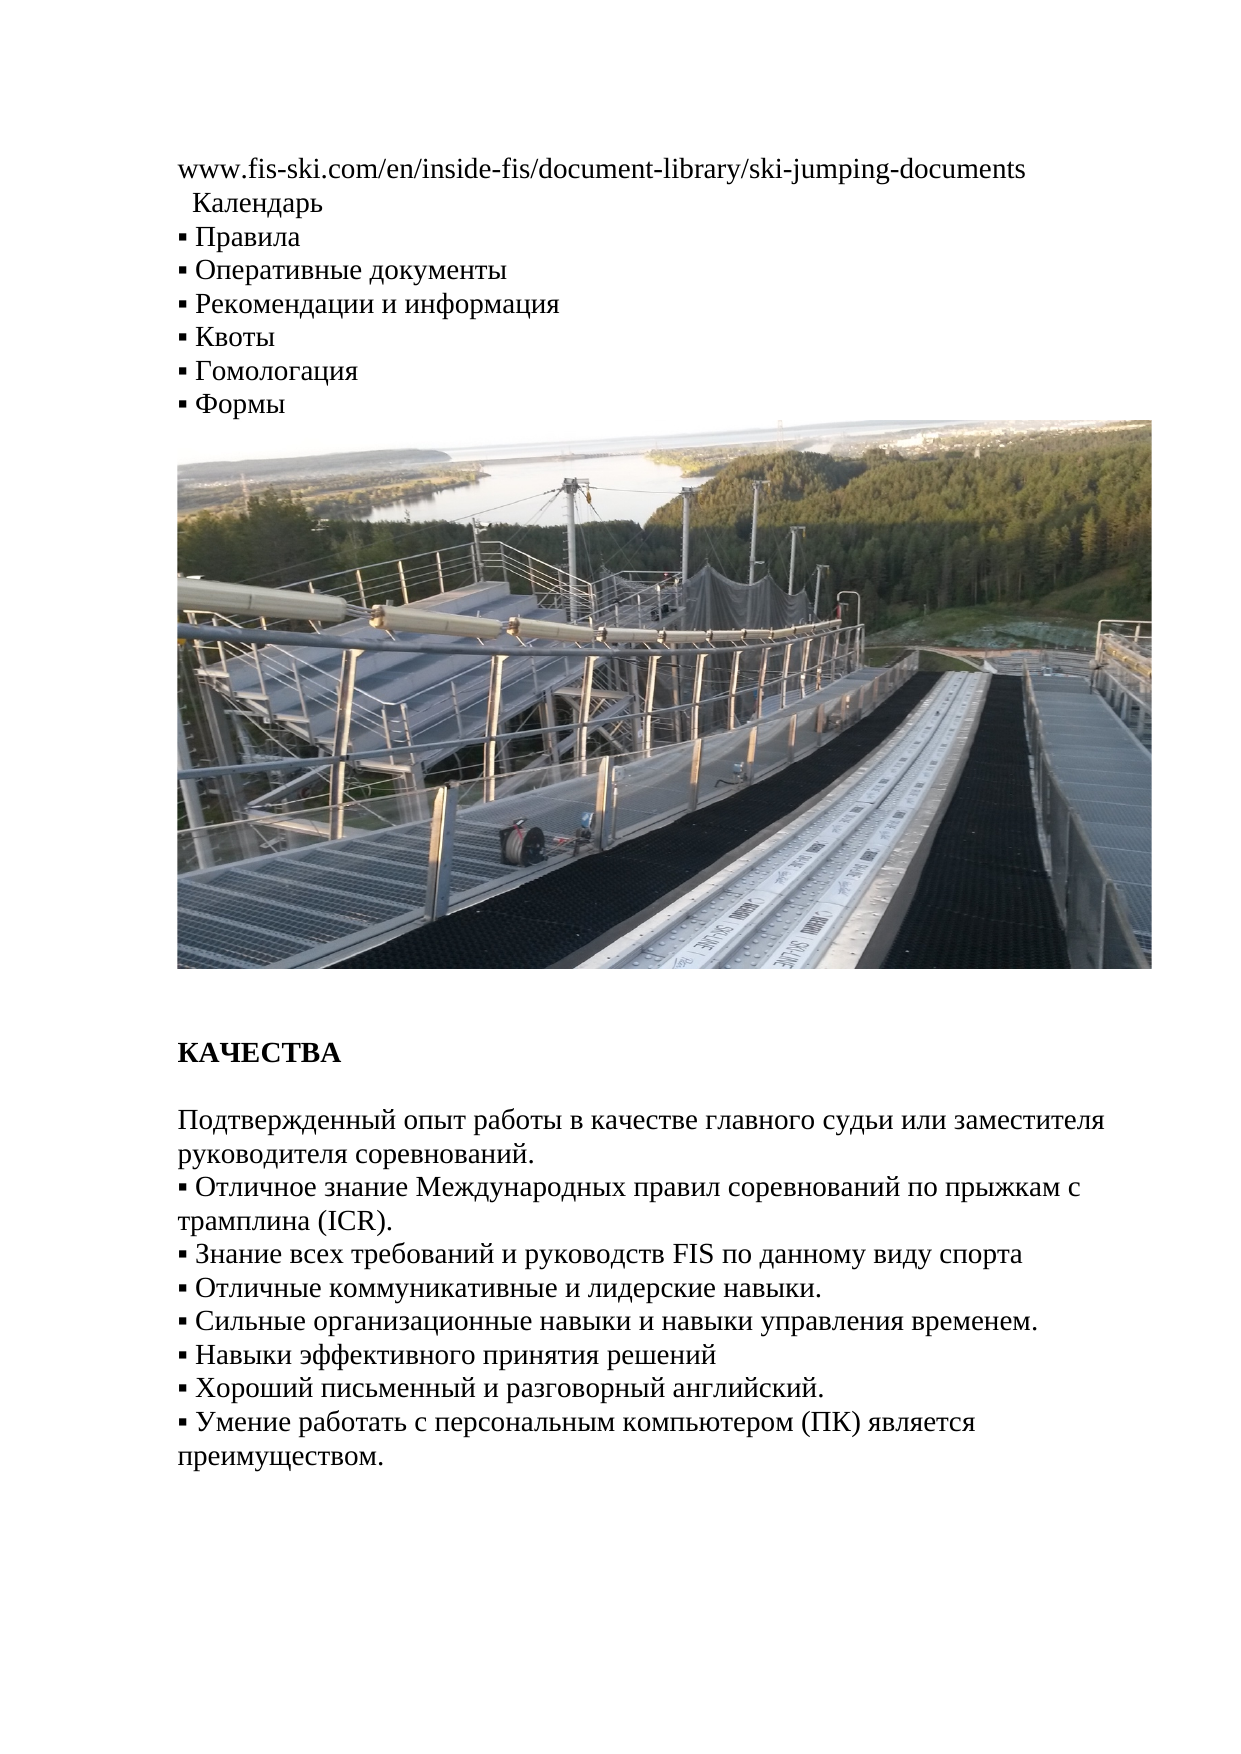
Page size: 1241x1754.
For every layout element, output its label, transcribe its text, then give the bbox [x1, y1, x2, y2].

text Подтвержденный опыт работы в качестве главного судьи или заместителя руководителя соревнований. [177, 1102, 1152, 1169]
text КАЧЕСТВА [177, 1035, 1152, 1069]
text ▪ Хороший письменный и разговорный английский. [177, 1371, 1152, 1404]
text ▪ Отличное знание Международных правил соревнований по прыжкам с трамплина (ICR). [177, 1169, 1152, 1236]
text ▪ Рекомендации и информация [177, 286, 1152, 319]
text ▪ Оперативные документы [177, 252, 1152, 286]
text ▪ Сильные организационные навыки и навыки управления временем. [177, 1303, 1152, 1337]
text ▪ Гомологация [177, 353, 1152, 386]
text ▪ Формы [177, 386, 1152, 420]
text ▪ Навыки эффективного принятия решений [177, 1337, 1152, 1371]
picture [177, 420, 1152, 969]
text ▪ Правила [177, 219, 1152, 252]
text Календарь [177, 185, 1152, 219]
text www.fis-ski.com/en/inside-fis/document-library/ski-jumping-documents [177, 152, 1152, 185]
text ▪ Умение работать с персональным компьютером (ПК) является преимуществом. [177, 1404, 1152, 1471]
text ▪ Знание всех требований и руководств FIS по данному виду спорта [177, 1236, 1152, 1270]
text ▪ Отличные коммуникативные и лидерские навыки. [177, 1270, 1152, 1303]
text ▪ Квоты [177, 319, 1152, 353]
